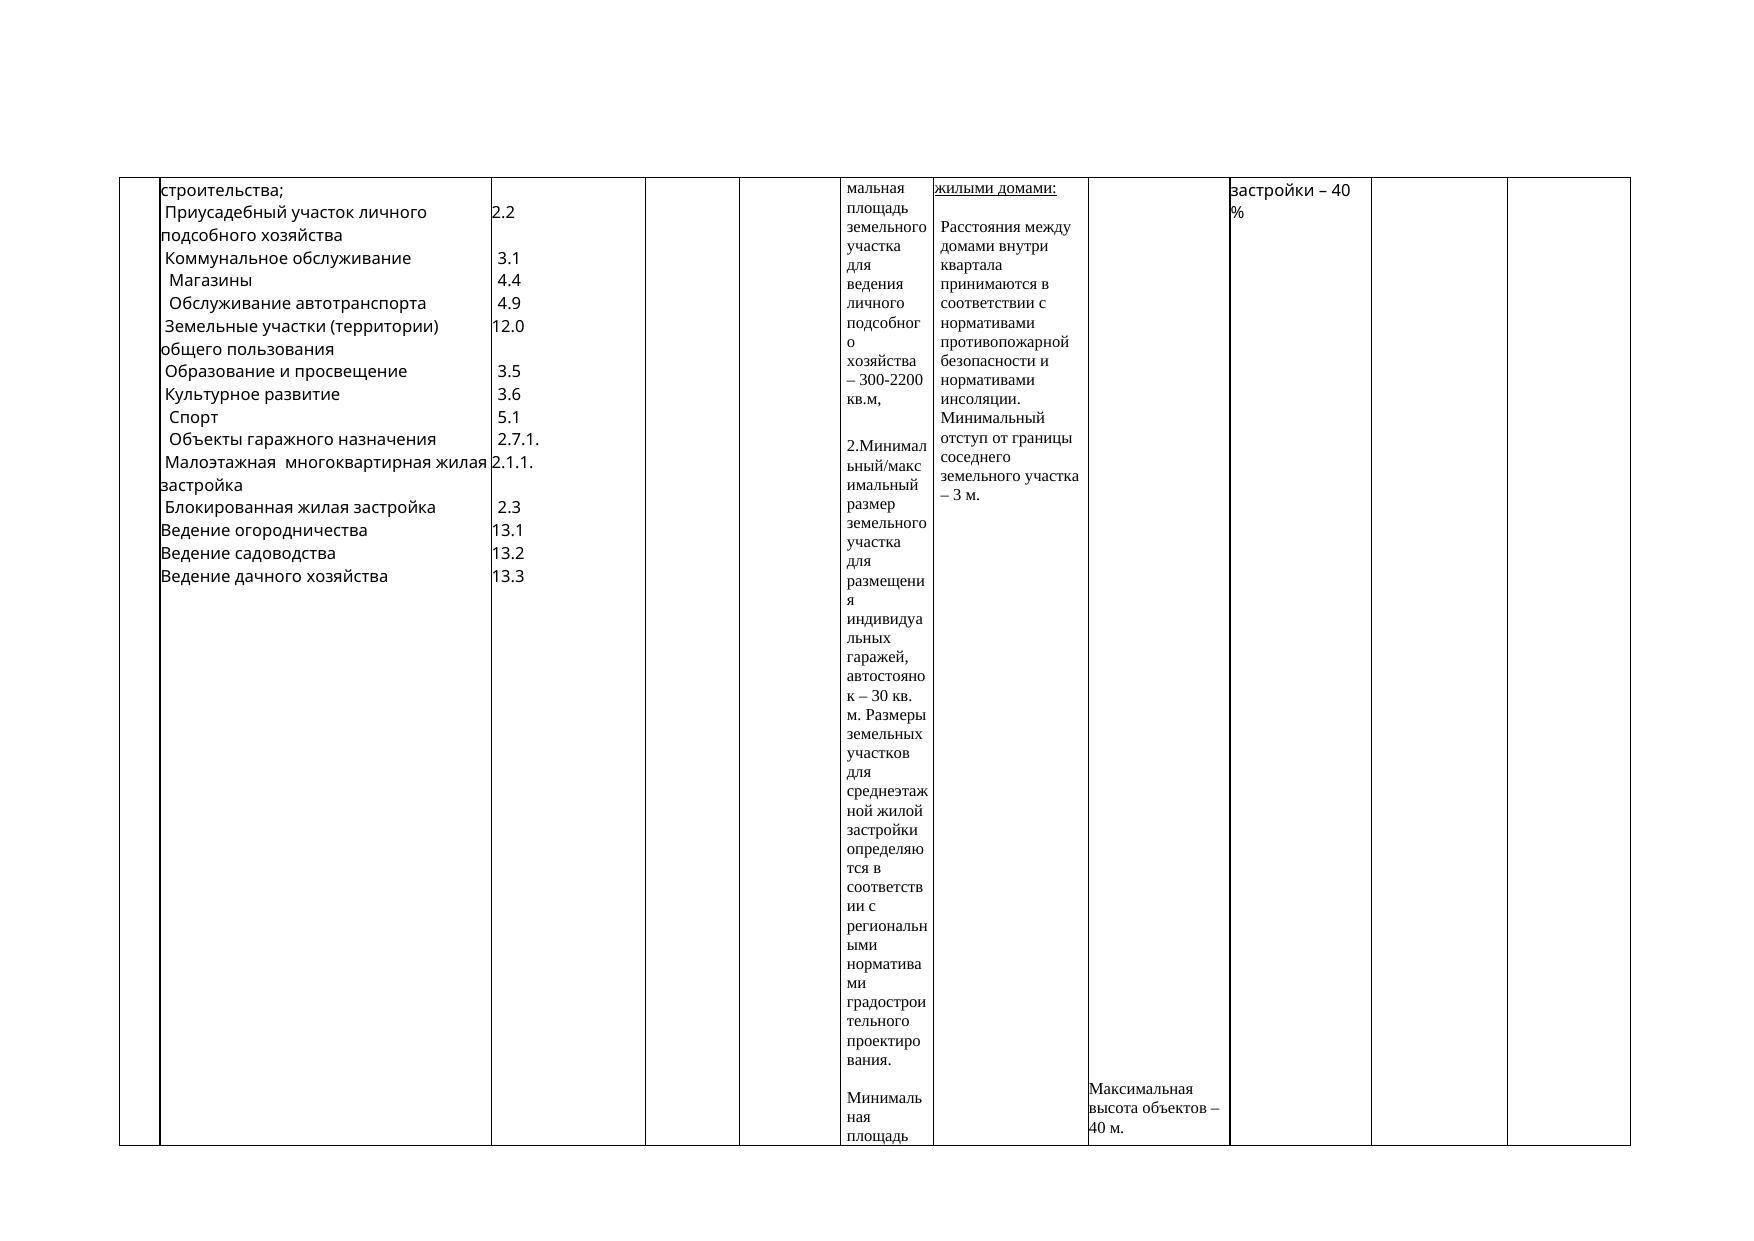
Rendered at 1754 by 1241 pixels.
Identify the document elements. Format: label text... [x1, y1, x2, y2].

table_cell - [646, 178, 739, 1145]
table_cell [120, 178, 159, 1145]
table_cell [1231, 178, 1371, 1145]
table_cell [841, 178, 933, 1145]
table_cell - [1508, 178, 1630, 1145]
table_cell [1089, 178, 1229, 1145]
table_cell - [1372, 178, 1507, 1145]
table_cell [492, 178, 645, 1145]
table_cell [161, 178, 491, 1145]
table_cell - [740, 178, 840, 1145]
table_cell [934, 178, 1088, 1145]
